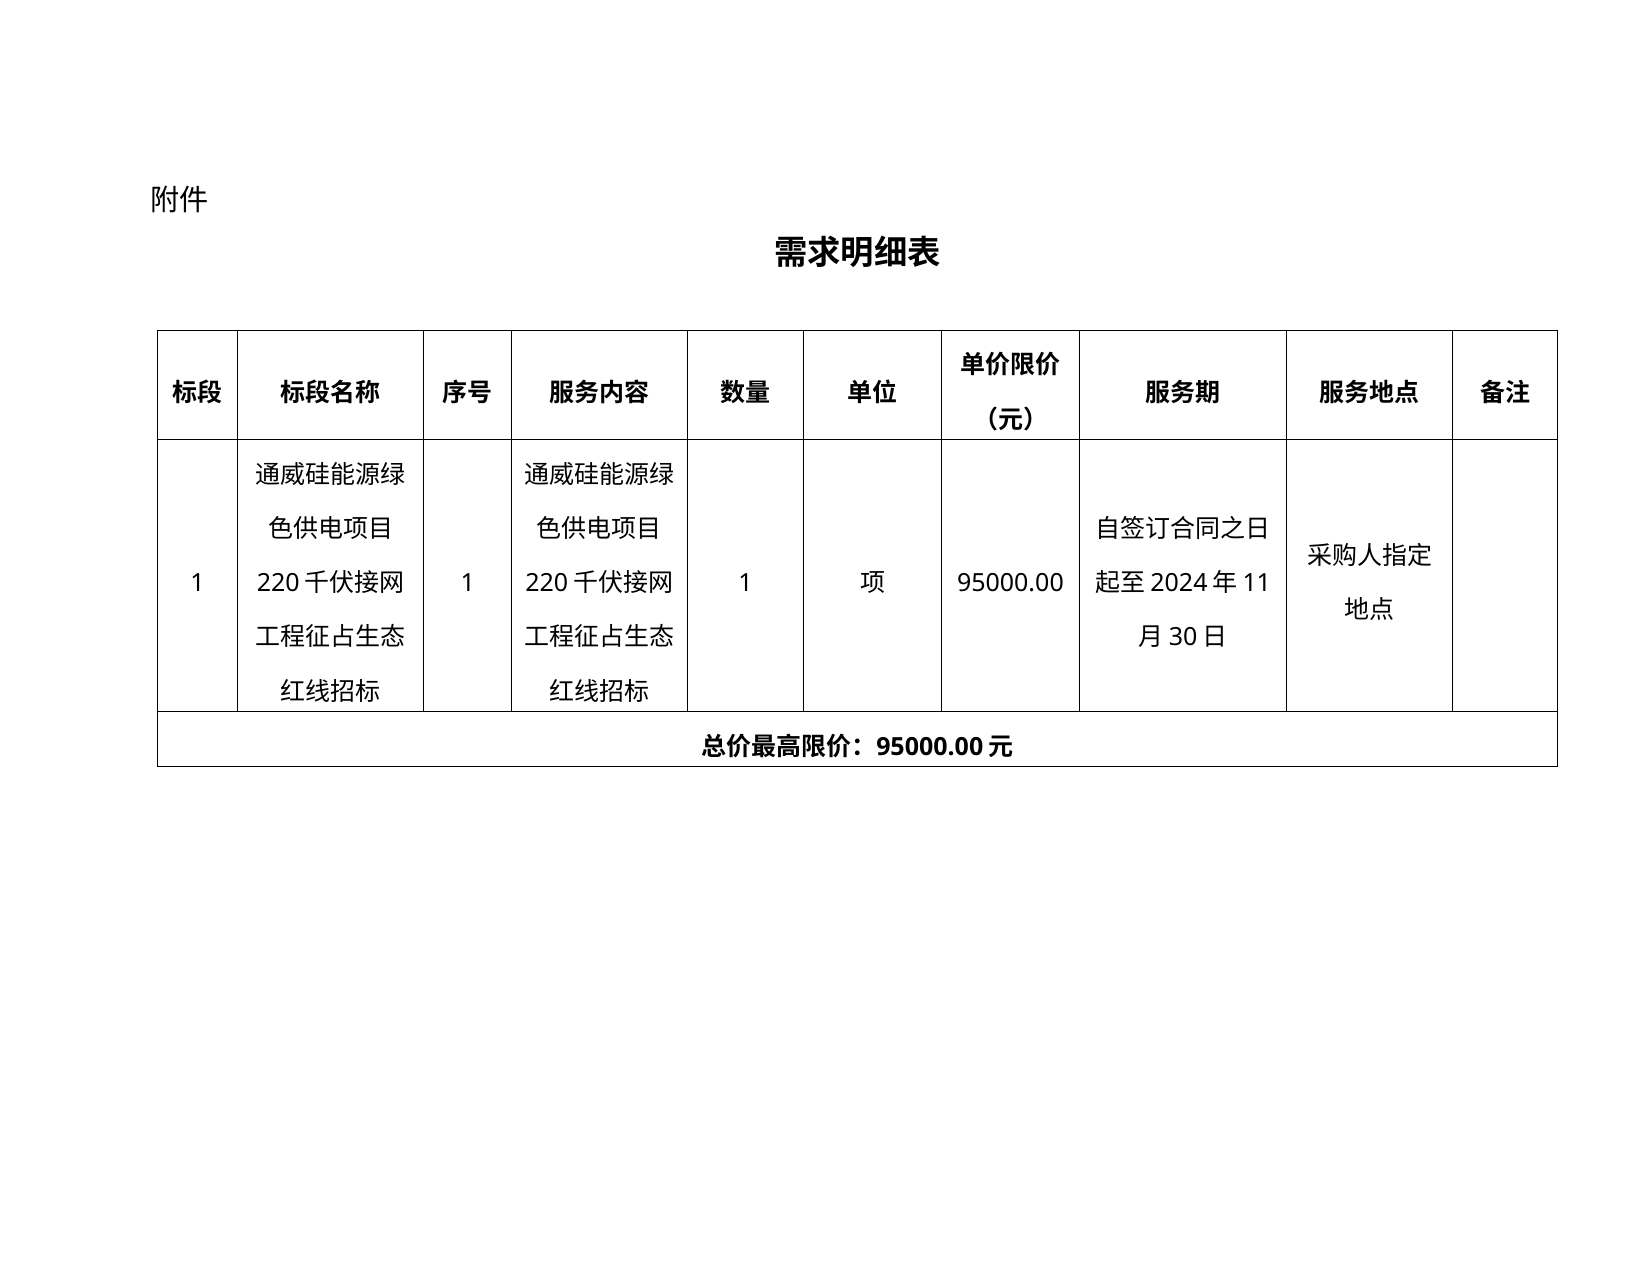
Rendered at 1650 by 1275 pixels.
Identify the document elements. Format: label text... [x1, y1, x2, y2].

table_header 数量 [688, 331, 803, 439]
table_cell 1 [424, 440, 511, 711]
text 需求明细表 [150, 221, 1564, 275]
table_header 备注 [1453, 331, 1557, 439]
table_cell 采购人指定地点 [1287, 440, 1452, 711]
table_header 单价限价（元） [942, 331, 1079, 439]
text 附件 [150, 167, 1564, 221]
table_cell 总价最高限价：95000.00元 [158, 712, 1557, 766]
table_cell 通威硅能源绿色供电项目220千伏接网工程征占生态红线招标 [512, 440, 687, 711]
table_header 服务地点 [1287, 331, 1452, 439]
table_header 单位 [804, 331, 941, 439]
table_cell 自签订合同之日起至2024年11月30日 [1080, 440, 1286, 711]
table_cell 1 [688, 440, 803, 711]
table_header 标段 [158, 331, 237, 439]
table_header 服务内容 [512, 331, 687, 439]
table_cell 95000.00 [942, 440, 1079, 711]
table_header 服务期 [1080, 331, 1286, 439]
table_header 序号 [424, 331, 511, 439]
table_cell 通威硅能源绿色供电项目220千伏接网工程征占生态红线招标 [238, 440, 423, 711]
table_header 标段名称 [238, 331, 423, 439]
table_cell 项 [804, 440, 941, 711]
table_cell 1 [158, 440, 237, 711]
table_cell [1453, 440, 1557, 711]
